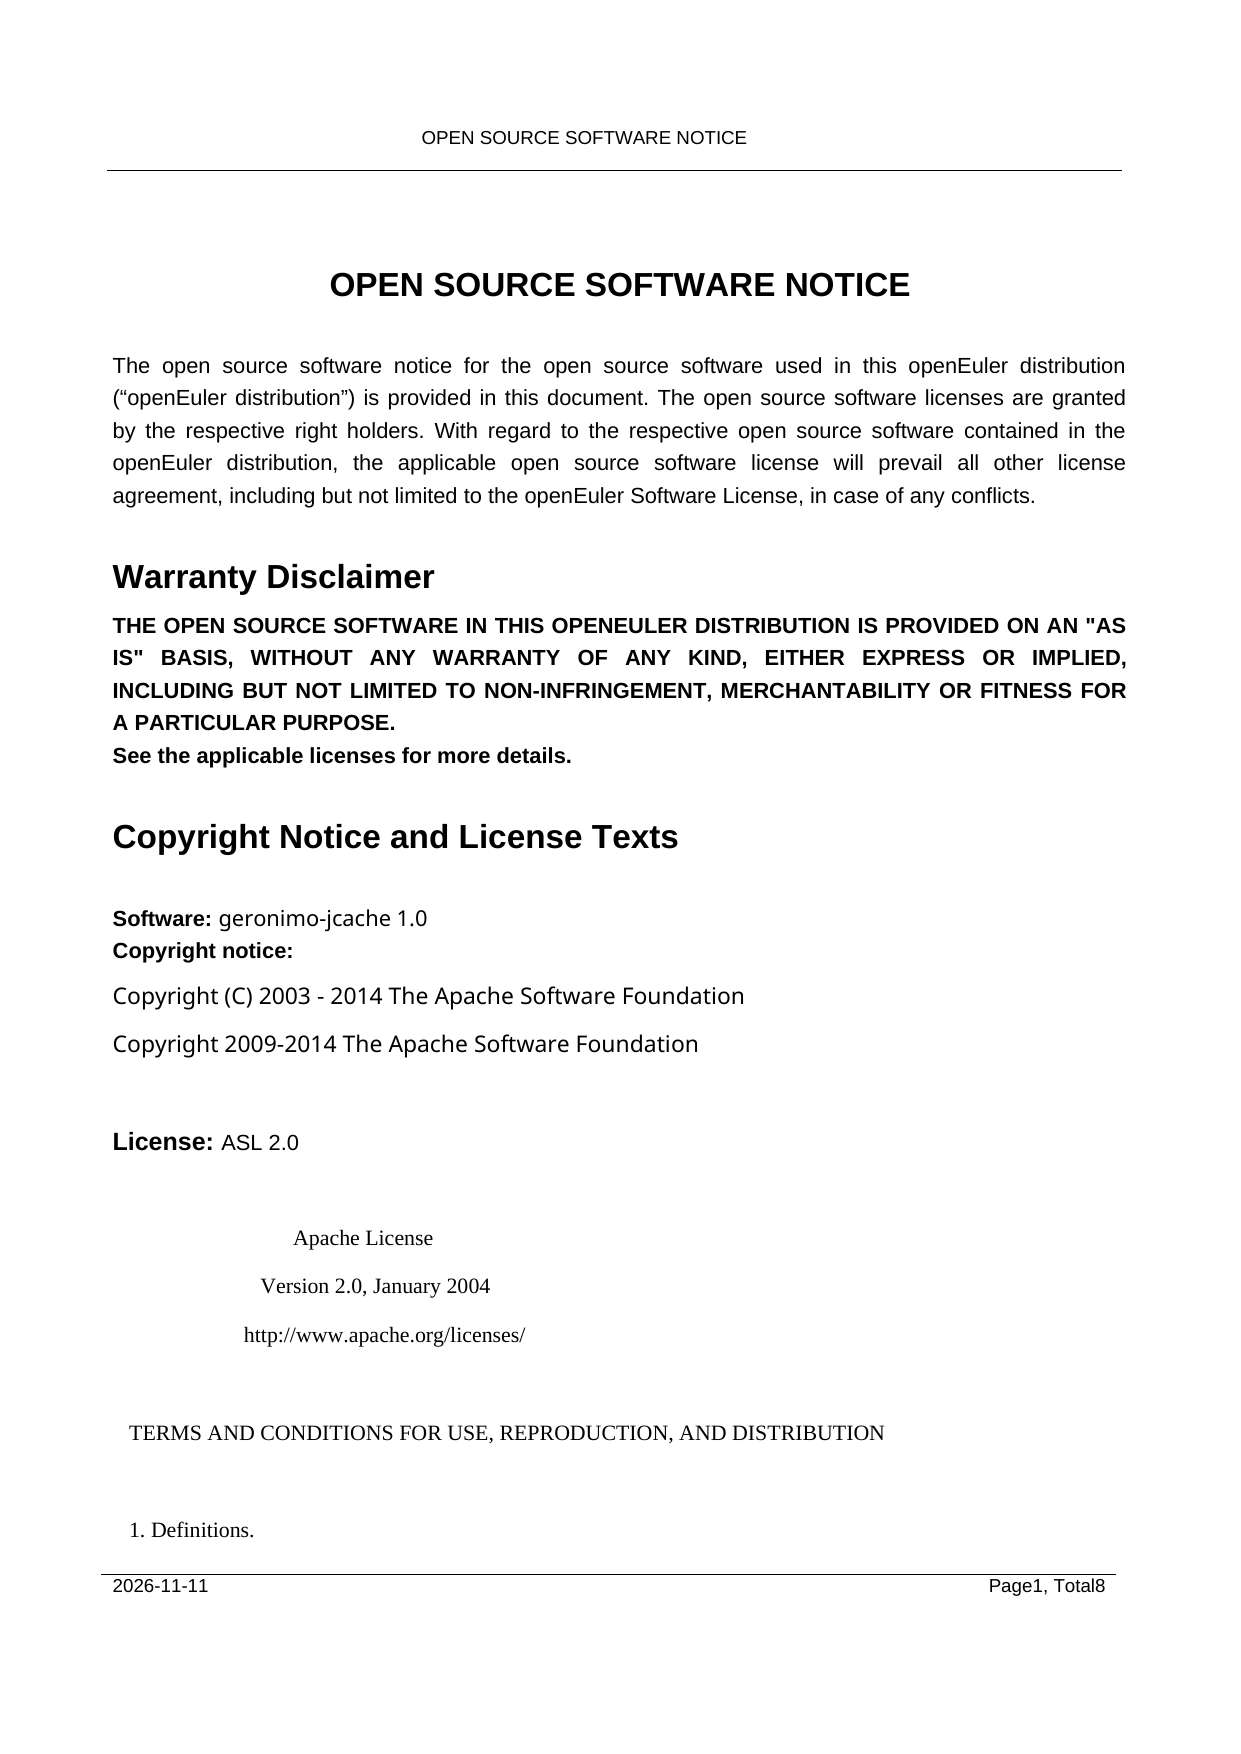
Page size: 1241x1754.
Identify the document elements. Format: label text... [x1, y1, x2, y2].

text Software: geronimo-jcache 1.0 [112, 901, 1128, 934]
text THE OPEN SOURCE SOFTWARE IN THIS OPENEULER DISTRIBUTION IS PROVIDED ON AN "AS IS" BASIS, WITHOUT ANY WARRANTY OF ANY KIND, EITHER EXPRESS OR IMPLIED, INCLUDING BUT NOT LIMITED TO NON-INFRINGEMENT, MERCHANTABILITY OR FITNESS FOR A PARTICULAR PURPOSE. See the applicable licenses for more details. [112, 609, 1128, 771]
text Copyright Notice and License Texts [112, 804, 1128, 869]
text License: ASL 2.0 [112, 1125, 1128, 1158]
text The open source software notice for the open source software used in this openEuler distribution (“openEuler distribution”) is provided in this document. The open source software licenses are granted by the respective right holders. With regard to the respective open source software contained in the openEuler distribution, the applicable open source software license will prevail all other license agreement, including but not limited to the openEuler Software License, in case of any conflicts. [112, 349, 1128, 511]
text OPEN SOURCE SOFTWARE NOTICE [112, 251, 1128, 316]
text Copyright (C) 2003 - 2014 The Apache Software Foundation Copyright 2009-2014 The Apache Software Foundation [112, 979, 1128, 1109]
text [112, 1172, 1128, 1546]
text Warranty Disclaimer [112, 544, 1128, 609]
text Copyright notice: [112, 934, 1128, 966]
